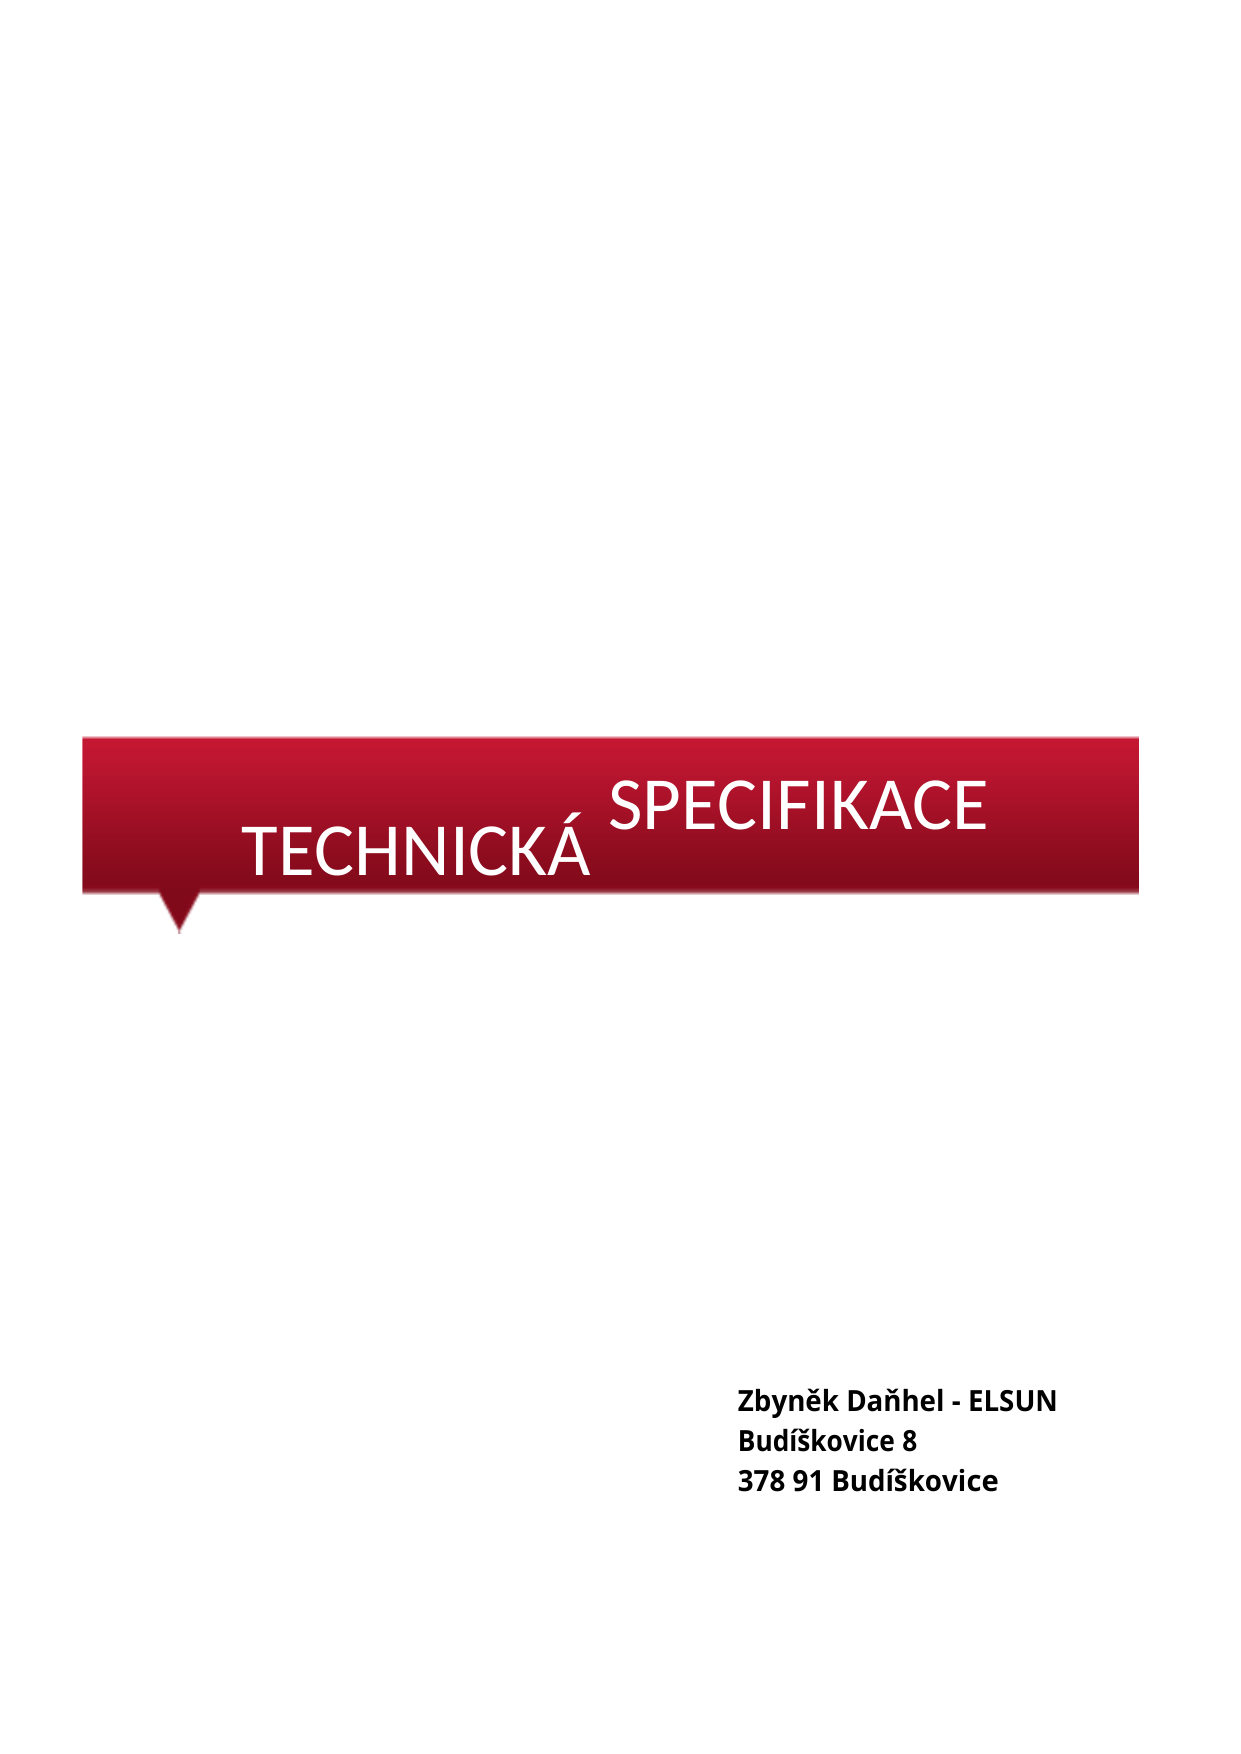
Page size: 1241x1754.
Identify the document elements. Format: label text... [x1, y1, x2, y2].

picture [81, 735, 1139, 934]
text Zbyněk Daňhel - ELSUN [738, 1381, 1093, 1420]
text 378 91 Budíškovice [664, 1460, 1093, 1499]
text Budíškovice 8 [664, 1420, 1093, 1460]
